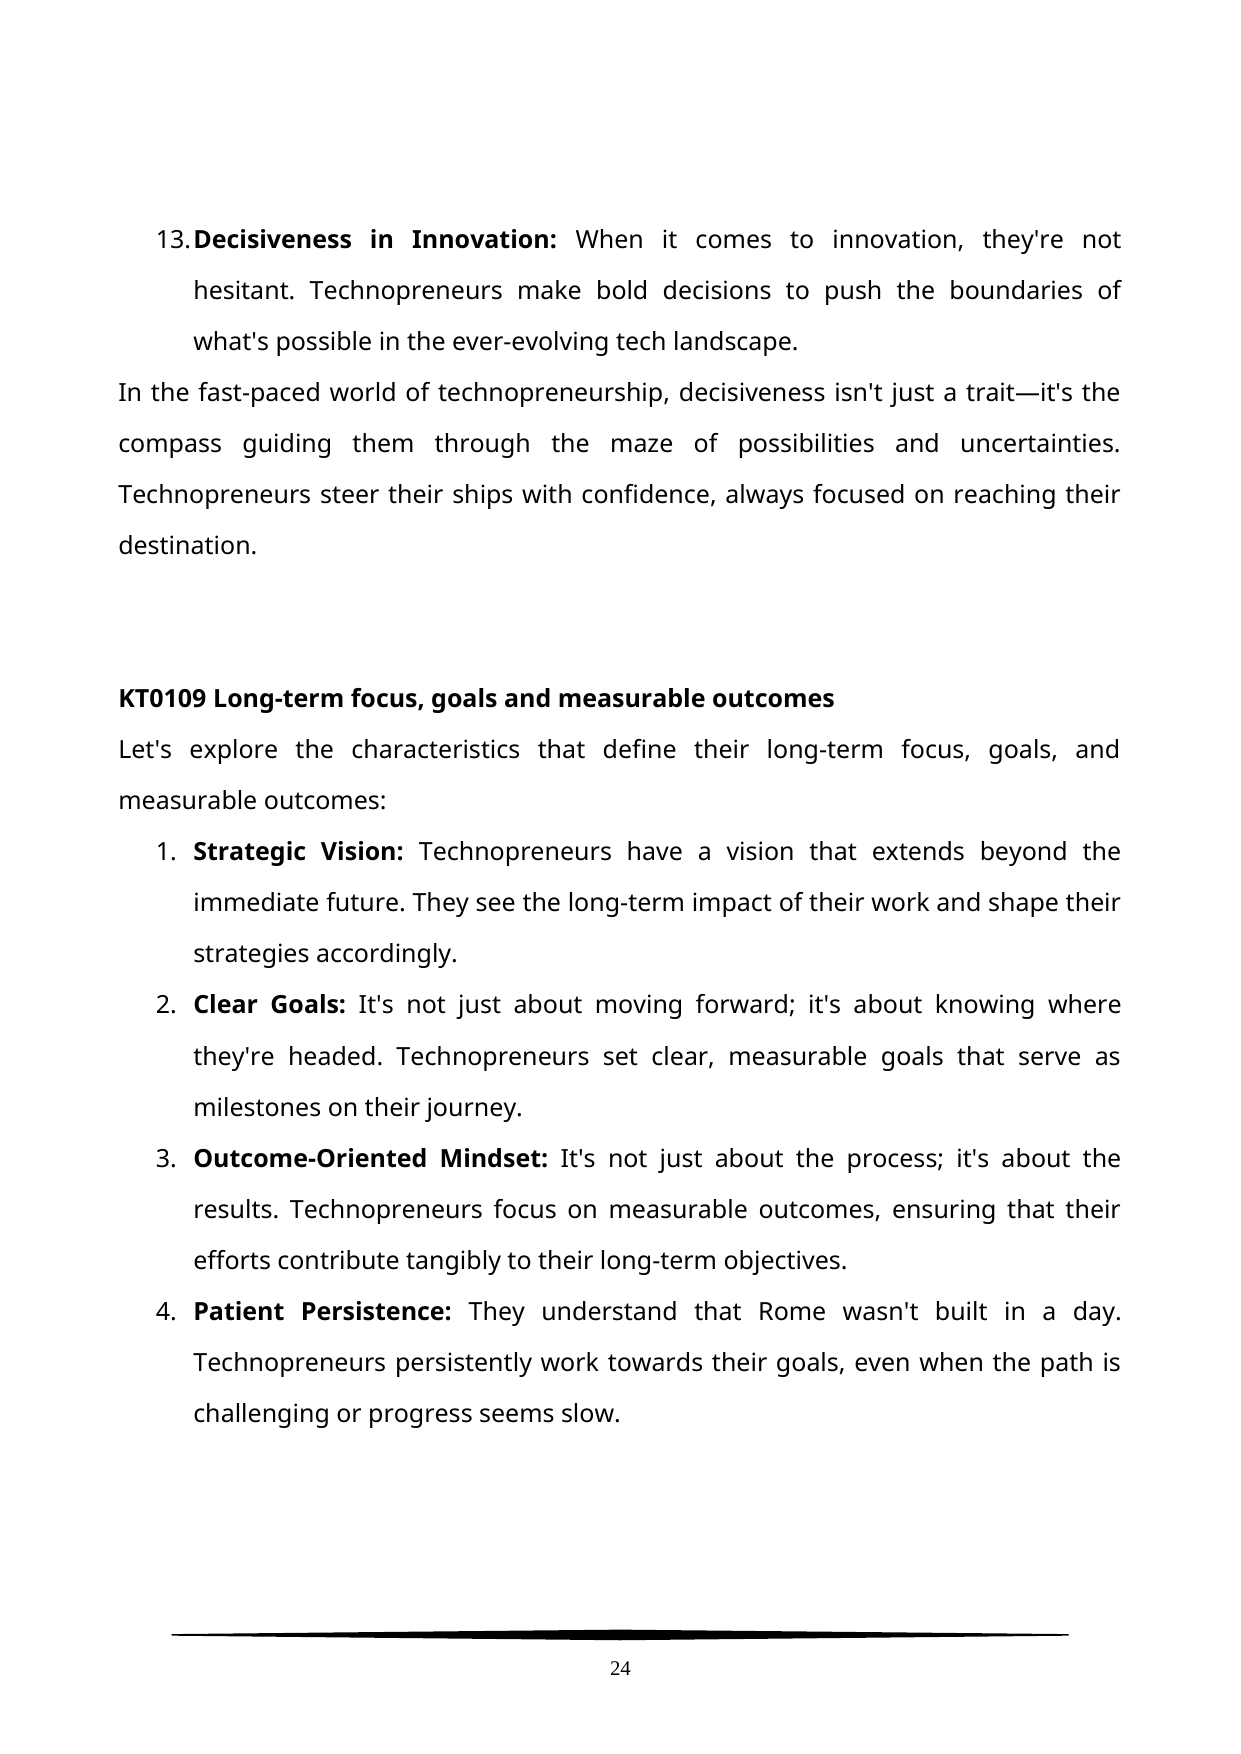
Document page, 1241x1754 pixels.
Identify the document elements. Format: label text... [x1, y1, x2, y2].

list Patient Persistence: They understand that Rome wasn't built in a day. Technopreneurs persistently work towards their goals, even when the path is challenging or progress seems slow. [156, 1293, 1122, 1429]
text KT0109 Long-term focus, goals and measurable outcomes [118, 681, 1122, 715]
list Clear Goals: It's not just about moving forward; it's about knowing where they're headed. Technopreneurs set clear, measurable goals that serve as milestones on their journey. [156, 987, 1122, 1123]
list Decisiveness in Innovation: When it comes to innovation, they're not hesitant. Technopreneurs make bold decisions to push the boundaries of what's possible in the ever-evolving tech landscape. [156, 222, 1122, 358]
list Strategic Vision: Technopreneurs have a vision that extends beyond the immediate future. They see the long-term impact of their work and shape their strategies accordingly. [156, 834, 1122, 970]
text In the fast-paced world of technopreneurship, decisiveness isn't just a trait—it's the compass guiding them through the maze of possibilities and uncertainties. Technopreneurs steer their ships with confidence, always focused on reaching their destination. [118, 375, 1122, 562]
list Outcome-Oriented Mindset: It's not just about the process; it's about the results. Technopreneurs focus on measurable outcomes, ensuring that their efforts contribute tangibly to their long-term objectives. [156, 1140, 1122, 1276]
text Let's explore the characteristics that define their long-term focus, goals, and measurable outcomes: [118, 732, 1122, 817]
